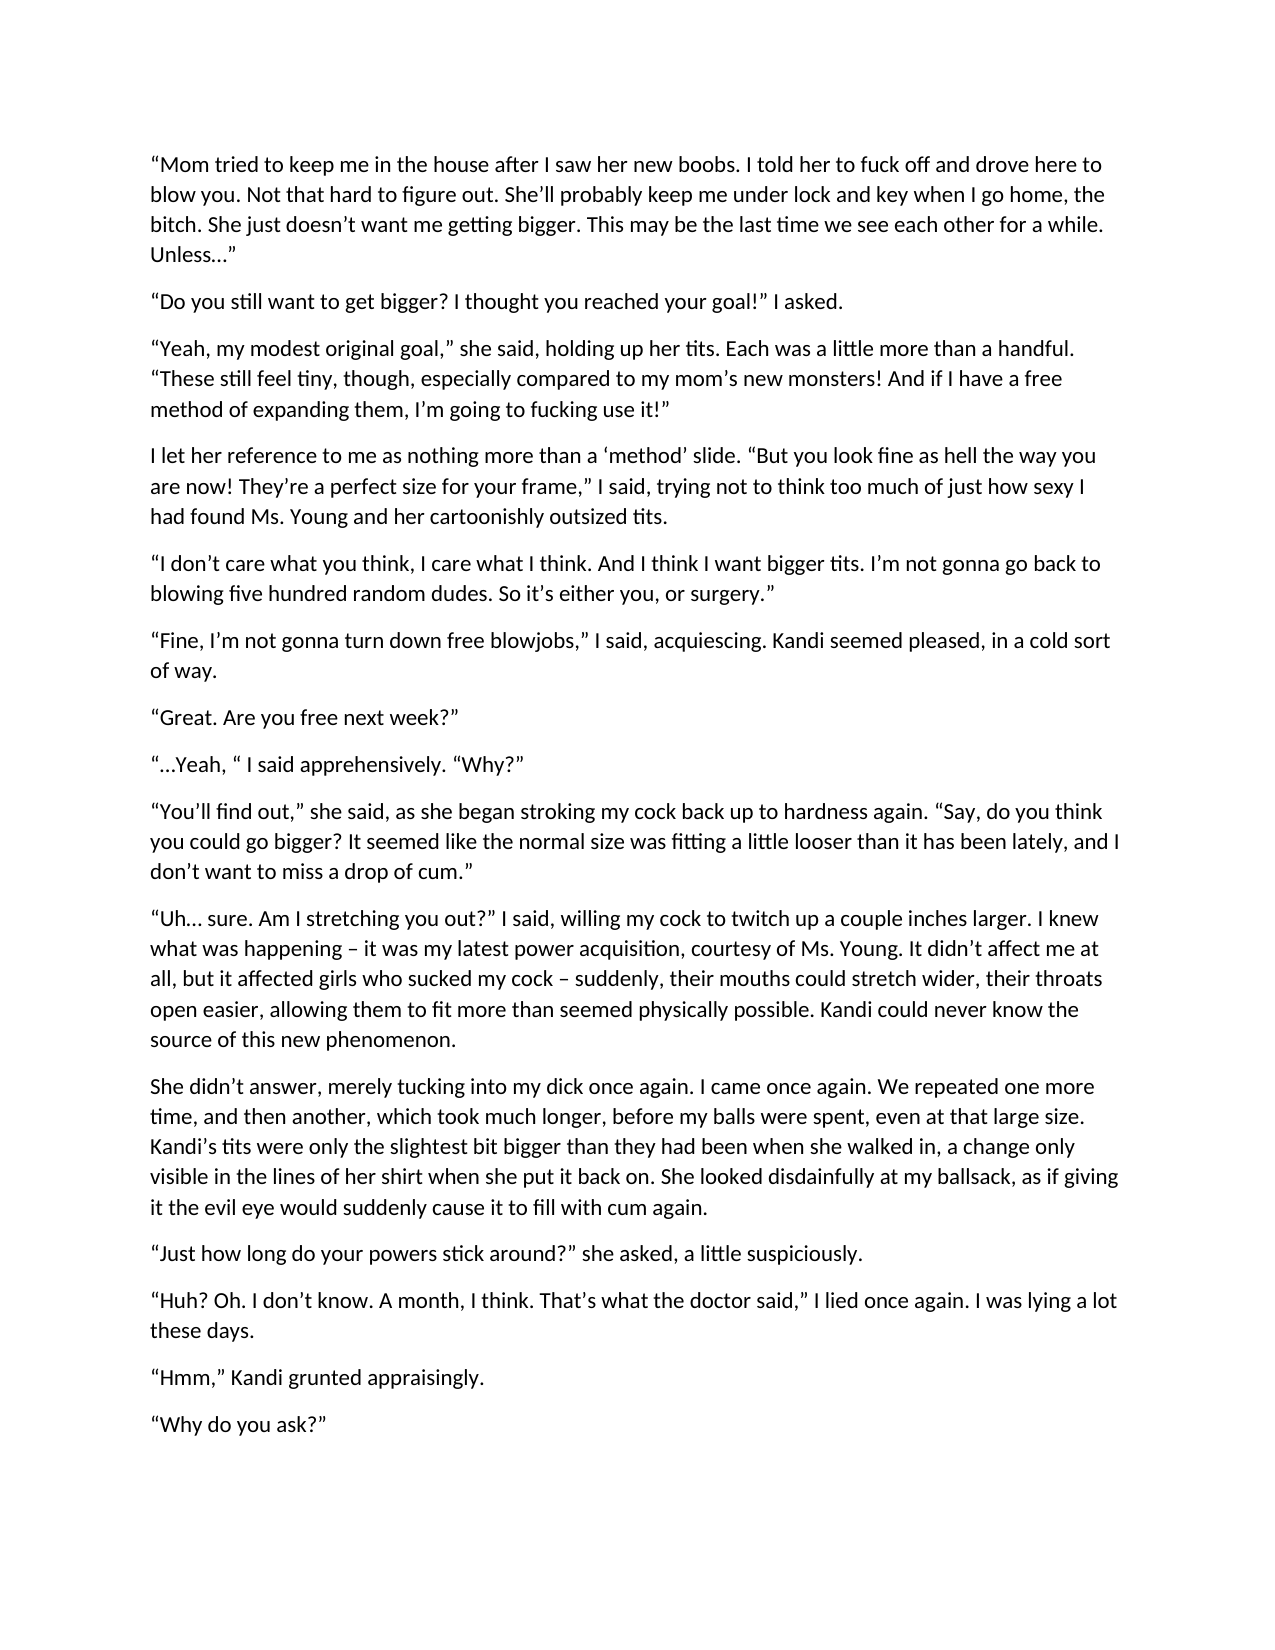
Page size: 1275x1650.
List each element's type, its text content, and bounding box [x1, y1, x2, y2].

text “Uh… sure. Am I stretching you out?” I said, willing my cock to twitch up a couple inches larger. I knew what was happening – it was my latest power acquisition, courtesy of Ms. Young. It didn’t affect me at all, but it affected girls who sucked my cock – suddenly, their mouths could stretch wider, their throats open easier, allowing them to fit more than seemed physically possible. Kandi could never know the source of this new phenomenon. [150, 904, 1125, 1053]
text “Do you still want to get bigger? I thought you reached your goal!” I asked. [150, 287, 1125, 316]
text I let her reference to me as nothing more than a ‘method’ slide. “But you look fine as hell the way you are now! They’re a perfect size for your frame,” I said, trying not to think too much of just how sexy I had found Ms. Young and her cartoonishly outsized tits. [150, 442, 1125, 530]
text “Great. Are you free next week?” [150, 703, 1125, 731]
text “Yeah, my modest original goal,” she said, holding up her tits. Each was a little more than a handful. “These still feel tiny, though, especially compared to my mom’s new monsters! And if I have a free method of expanding them, I’m going to fucking use it!” [150, 334, 1125, 423]
text “Just how long do your powers stick around?” she asked, a little suspiciously. [150, 1239, 1125, 1268]
text “Fine, I’m not gonna turn down free blowjobs,” I said, acquiescing. Kandi seemed pleased, in a cold sort of way. [150, 626, 1125, 684]
text “I don’t care what you think, I care what I think. And I think I want bigger tits. I’m not gonna go back to blowing five hundred random dudes. So it’s either you, or surgery.” [150, 549, 1125, 607]
text “Huh? Oh. I don’t know. A month, I think. That’s what the doctor said,” I lied once again. I was lying a lot these days. [150, 1286, 1125, 1345]
text “You’ll find out,” she said, as she began stroking my cock back up to hardness again. “Say, do you think you could go bigger? It seemed like the normal size was fitting a little looser than it has been lately, and I don’t want to miss a drop of cum.” [150, 797, 1125, 885]
text “Why do you ask?” [150, 1410, 1125, 1438]
text She didn’t answer, merely tucking into my dick once again. I came once again. We repeated one more time, and then another, which took much longer, before my balls were spent, even at that large size. Kandi’s tits were only the slightest bit bigger than they had been when she walked in, a change only visible in the lines of her shirt when she put it back on. She looked disdainfully at my ballsack, as if giving it the evil eye would suddenly cause it to fill with cum again. [150, 1072, 1125, 1221]
text “…Yeah, “ I said apprehensively. “Why?” [150, 750, 1125, 778]
text “Mom tried to keep me in the house after I saw her new boobs. I told her to fuck off and drove here to blow you. Not that hard to figure out. She’ll probably keep me under lock and key when I go home, the bitch. She just doesn’t want me getting bigger. This may be the last time we see each other for a while. Unless…” [150, 150, 1125, 269]
text “Hmm,” Kandi grunted appraisingly. [150, 1363, 1125, 1392]
